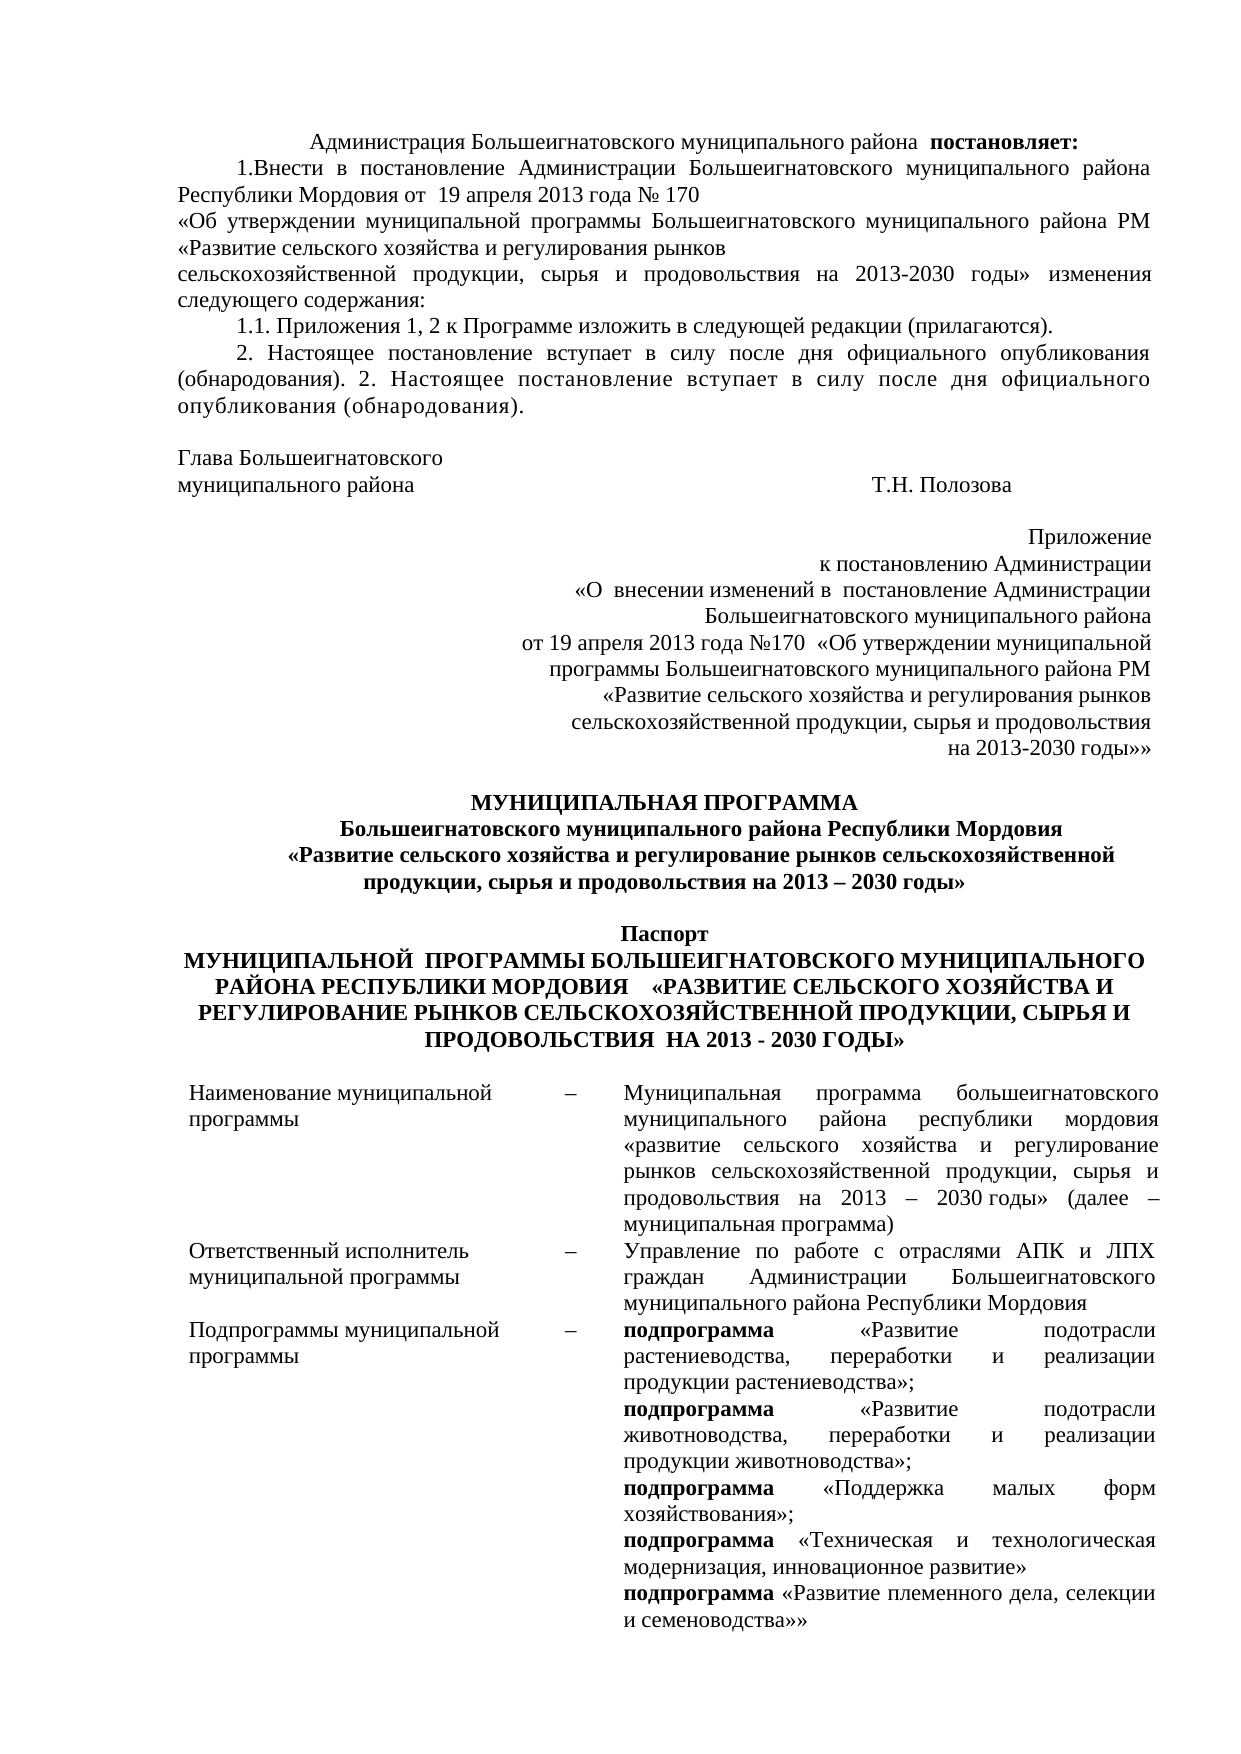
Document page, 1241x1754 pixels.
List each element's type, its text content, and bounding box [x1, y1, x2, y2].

text Глава Большеигнатовского [177, 444, 1152, 471]
text 1.Внести в постановление Администрации Большеигнатовского муниципального района Республики Мордовия от 19 апреля 2013 года № 170 [177, 154, 1152, 207]
text 2. Настоящее постановление вступает в силу после дня официального опубликования (обнародования). 2. Настоящее постановление вступает в силу после дня официального опубликования (обнародования). [177, 339, 1152, 418]
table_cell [612, 1316, 1171, 1632]
table_cell Ответственный исполнитель муниципальной программы [177, 1237, 553, 1316]
text от 19 апреля 2013 года №170 «Об утверждении муниципальной [177, 629, 1152, 655]
text «Развитие сельского хозяйства и регулирования рынков [177, 682, 1152, 708]
text Приложение [177, 523, 1152, 550]
table_cell – [554, 1237, 612, 1316]
text 1.1. Приложения 1, 2 к Программе изложить в следующей редакции (прилагаются). [177, 313, 1152, 339]
text на 2013-2030 годы»» [177, 734, 1152, 761]
subtitle Муниципальной программы Большеигнатовского муниципального района Республики Мордовия «Развитие сельского хозяйства и регулирование рынков сельскохозяйственной продукции, сырья и продовольствия на 2013 - 2030 годы» [177, 947, 1152, 1052]
text Администрация Большеигнатовского муниципального района постановляет: [177, 128, 1152, 154]
text к постановлению Администрации [177, 550, 1152, 576]
text «О внесении изменений в постановление Администрации [177, 576, 1152, 602]
text МУНИЦИПАЛЬНАЯ ПРОГРАММА [177, 789, 1152, 815]
table_header – [554, 1079, 612, 1237]
table_cell Управление по работе с отраслями АПК и ЛПХ граждан Администрации Большеигнатовского муниципального района Республики Мордовия [612, 1237, 1171, 1316]
text Большеигнатовского муниципального района Республики Мордовия [177, 815, 1152, 841]
table_cell – [554, 1316, 612, 1632]
text Паспорт [177, 920, 1152, 947]
text муниципального района Т.Н. Полозова [177, 471, 1152, 497]
text Большеигнатовского муниципального района [177, 602, 1152, 629]
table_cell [177, 1316, 553, 1632]
text программы Большеигнатовского муниципального района РМ [177, 655, 1152, 682]
text сельскохозяйственной продукции, сырья и продовольствия на 2013-2030 годы» изменения следующего содержания: [177, 260, 1152, 313]
text «Развитие сельского хозяйства и регулирование рынков сельскохозяйственной продукции, сырья и продовольствия на 2013 – 2030 годы» [177, 841, 1152, 894]
text сельскохозяйственной продукции, сырья и продовольствия [177, 708, 1152, 734]
table_header Наименование муниципальной программы [177, 1079, 553, 1237]
text «Об утверждении муниципальной программы Большеигнатовского муниципального района РМ «Развитие сельского хозяйства и регулирования рынков [177, 207, 1152, 260]
table_header Муниципальная программа большеигнатовского муниципального района республики мордовия «развитие сельского хозяйства и регулирование рынков сельскохозяйственной продукции, сырья и продовольствия на 2013 – 2030 годы» (далее – муниципальная программа) [612, 1079, 1171, 1237]
